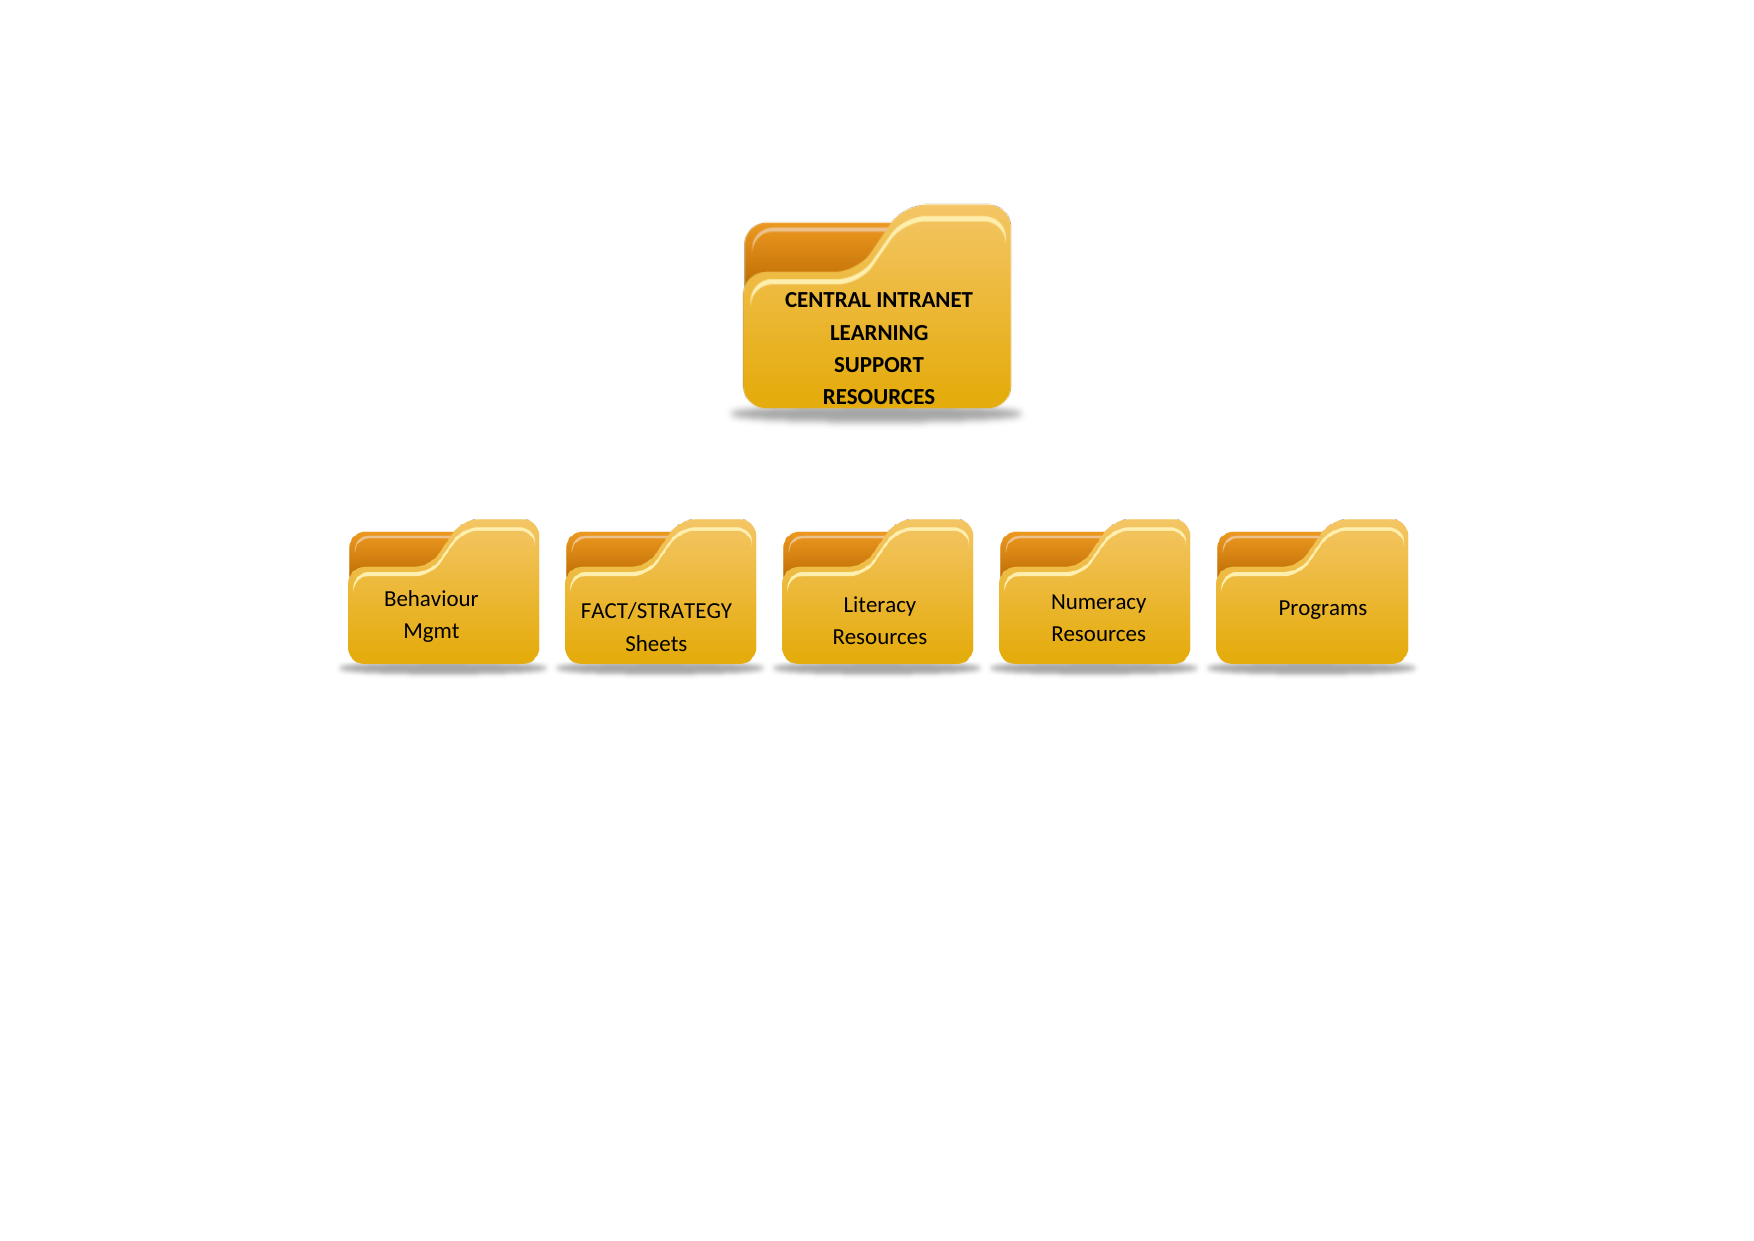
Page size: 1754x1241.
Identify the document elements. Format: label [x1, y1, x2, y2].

picture [724, 150, 1030, 455]
picture [334, 479, 1420, 697]
